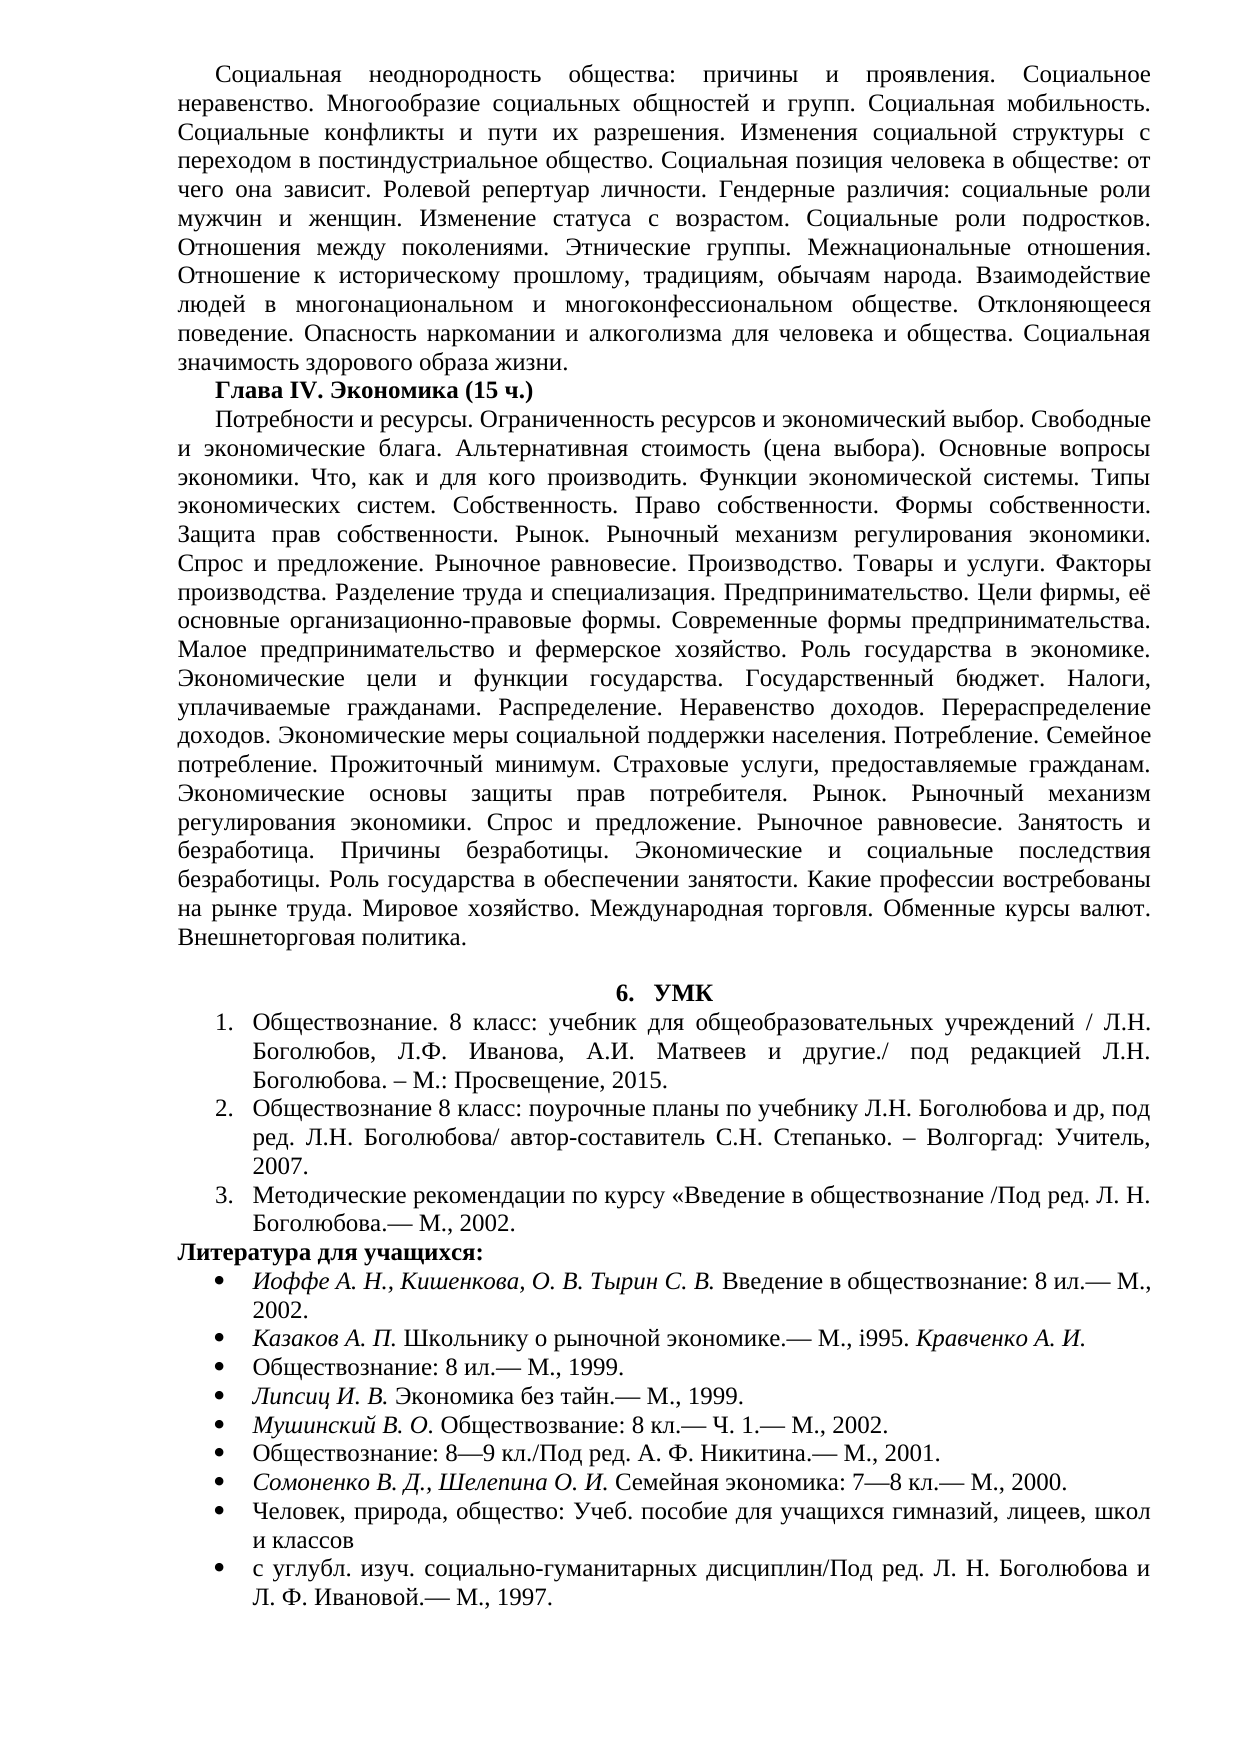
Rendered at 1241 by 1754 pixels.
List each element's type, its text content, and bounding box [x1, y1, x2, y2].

list Обществознание: 8 ил.— М., 1999. [215, 1352, 1152, 1381]
list Обществознание 8 класс: поурочные планы по учебнику Л.Н. Боголюбова и др, под ред. Л.Н. Боголюбова/ автор-составитель С.Н. Степанько. – Волгоргад: Учитель, 2007. [215, 1093, 1152, 1180]
list Мушинский В. О. Обществозвание: 8 кл.— Ч. 1.— М., 2002. [215, 1410, 1152, 1438]
text Литература для учащихся: [177, 1237, 1152, 1266]
text Глава IV. Экономика (15 ч.) [177, 375, 1152, 404]
list Обществознание. 8 класс: учебник для общеобразовательных учреждений / Л.Н. Боголюбов, Л.Ф. Иванова, А.И. Матвеев и другие./ под редакцией Л.Н. Боголюбова. – М.: Просвещение, 2015. [215, 1007, 1152, 1093]
list Казаков А. П. Школьнику о рыночной экономике.— М., i995. Кравченко А. И. [215, 1323, 1152, 1352]
list Обществознание: 8—9 кл./Под ред. А. Ф. Никитина.— М., 2001. [215, 1438, 1152, 1467]
list Методические рекомендации по курсу «Введение в обществознание /Под ред. Л. Н. Боголюбова.— М., 2002. [215, 1180, 1152, 1237]
list Человек, природа, общество: Учеб. пособие для учащихся гимназий, лицеев, школ и классов [215, 1496, 1152, 1553]
list УМК [177, 978, 1152, 1007]
list с углубл. изуч. социально-гуманитарных дисциплин/Под ред. Л. Н. Боголюбова и Л. Ф. Ивановой.— М., 1997. [215, 1553, 1152, 1611]
list Сомоненко В. Д., Шелепина О. И. Семейная экономика: 7—8 кл.— М., 2000. [215, 1467, 1152, 1496]
list Иоффе А. Н., Кишенкова, О. В. Тырин С. В. Введение в обществознание: 8 ил.— М., 2002. [215, 1266, 1152, 1323]
text Социальная неоднородность общества: причины и проявления. Социальное неравенство. Многообразие социальных общностей и групп. Социальная мобильность. Социальные конфликты и пути их разрешения. Изменения социальной структуры с переходом в постиндустриальное общество. Социальная позиция человека в обществе: от чего она зависит. Ролевой репертуар личности. Гендерные различия: социальные роли мужчин и женщин. Изменение статуса с возрастом. Социальные роли подростков. Отношения между поколениями. Этнические группы. Межнациональные отношения. Отношение к историческому прошлому, традициям, обычаям народа. Взаимодействие людей в многонациональном и многоконфессиональном обществе. Отклоняющееся поведение. Опасность наркомании и алкоголизма для человека и общества. Социальная значимость здорового образа жизни. [177, 59, 1152, 375]
list Липсиц И. В. Экономика без тайн.— М., 1999. [215, 1381, 1152, 1410]
text Потребности и ресурсы. Ограниченность ресурсов и экономический выбор. Свободные и экономические блага. Альтернативная стоимость (цена выбора). Основные вопросы экономики. Что, как и для кого производить. Функции экономической системы. Типы экономических систем. Собственность. Право собственности. Формы собственности. Защита прав собственности. Рынок. Рыночный механизм регулирования экономики. Спрос и предложение. Рыночное равновесие. Производство. Товары и услуги. Факторы производства. Разделение труда и специализация. Предпринимательство. Цели фирмы, её основные организационно-правовые формы. Современные формы предпринимательства. Малое предпринимательство и фермерское хозяйство. Роль государства в экономике. Экономические цели и функции государства. Государственный бюджет. Налоги, уплачиваемые гражданами. Распределение. Неравенство доходов. Перераспределение доходов. Экономические меры социальной поддержки населения. Потребление. Семейное потребление. Прожиточный минимум. Страховые услуги, предоставляемые гражданам. Экономические основы защиты прав потребителя. Рынок. Рыночный механизм регулирования экономики. Спрос и предложение. Рыночное равновесие. Занятость и безработица. Причины безработицы. Экономические и социальные последствия безработицы. Роль государства в обеспечении занятости. Какие профессии востребованы на рынке труда. Мировое хозяйство. Международная торговля. Обменные курсы валют. Внешнеторговая политика. [177, 404, 1152, 950]
